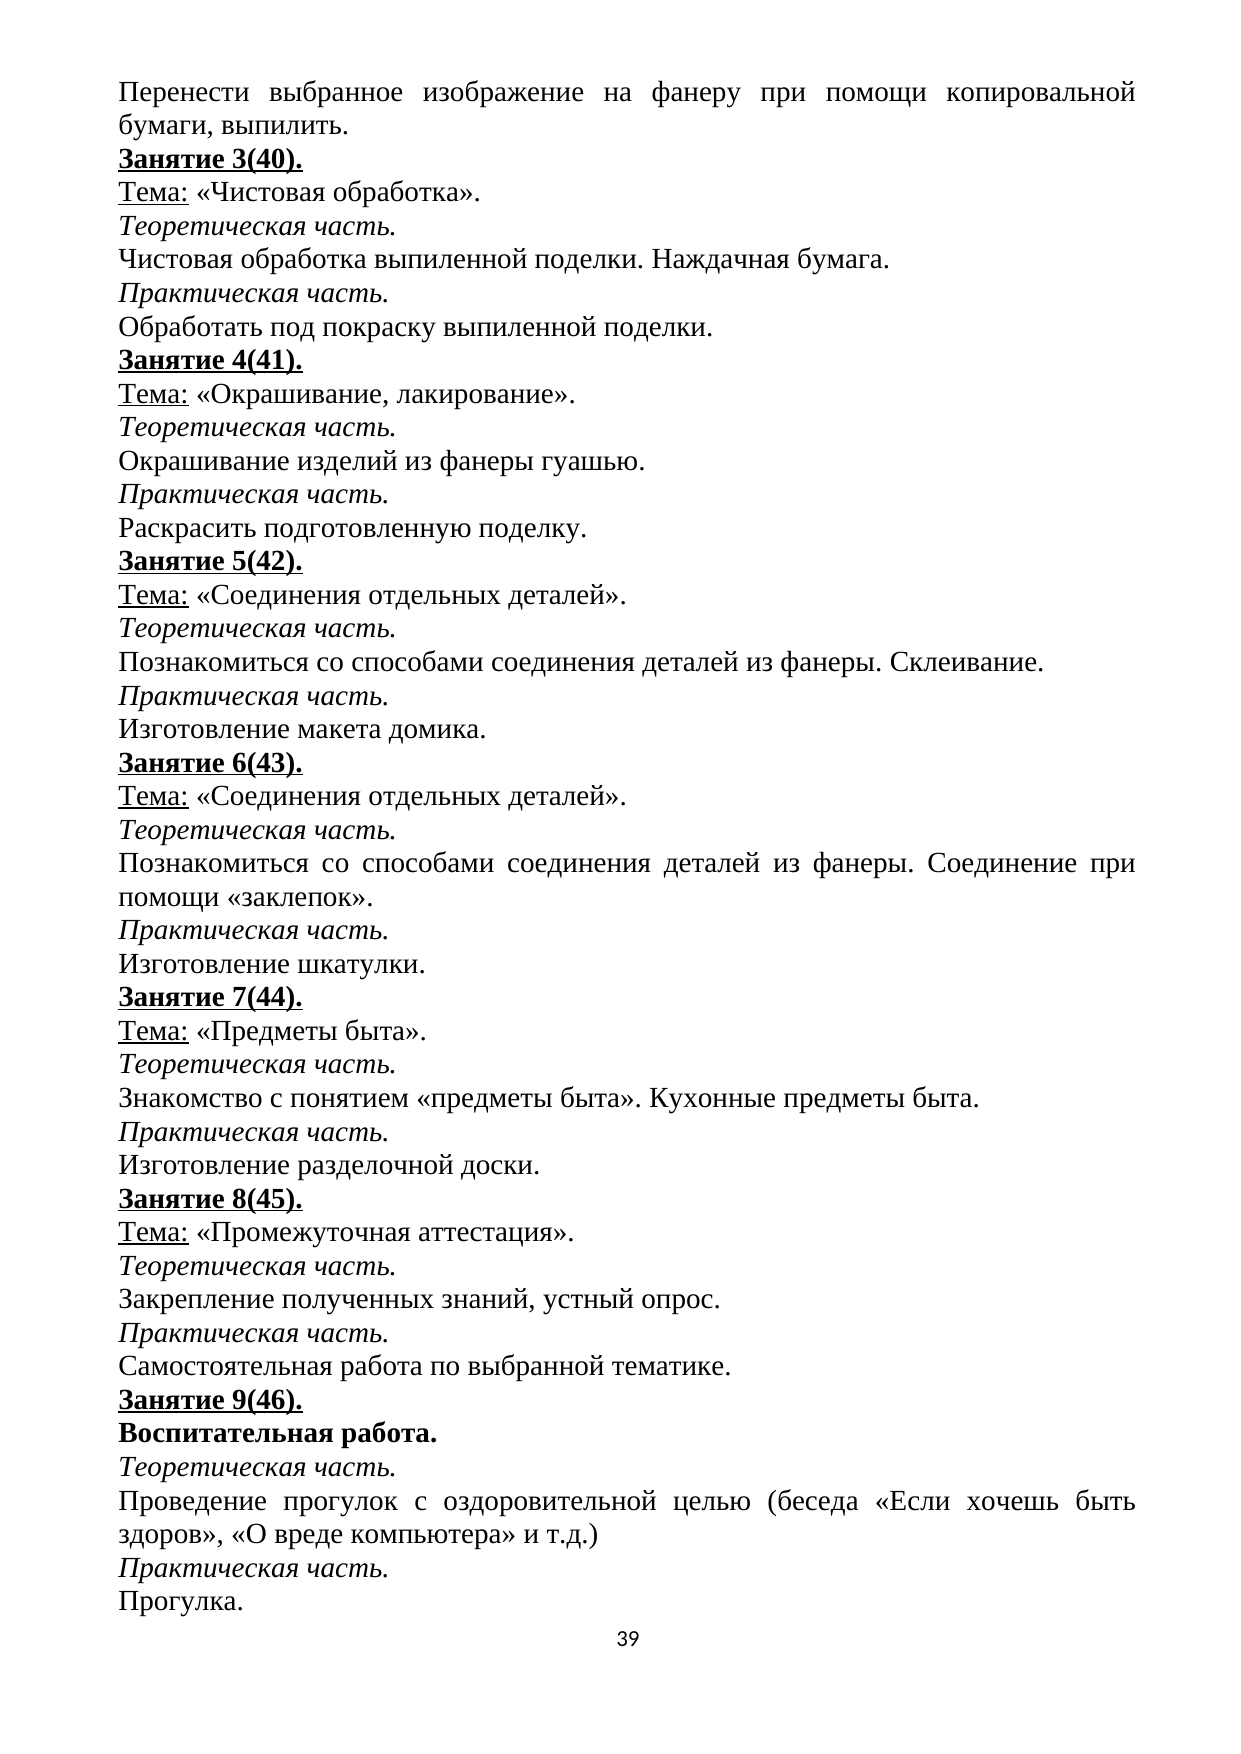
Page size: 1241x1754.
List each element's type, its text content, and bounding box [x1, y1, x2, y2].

text Практическая часть. [118, 678, 1137, 711]
text Изготовление разделочной доски. [118, 1147, 1137, 1181]
text Закрепление полученных знаний, устный опрос. [118, 1281, 1137, 1315]
text Тема: «Предметы быта». [118, 1013, 1137, 1047]
text Практическая часть. [118, 476, 1137, 510]
text Практическая часть. [118, 1114, 1137, 1147]
text Теоретическая часть. [118, 812, 1137, 845]
text Практическая часть. [118, 1550, 1137, 1583]
text Занятие 6(43). [118, 745, 1137, 778]
text Раскрасить подготовленную поделку. [118, 510, 1137, 543]
text Тема: «Чистовая обработка». [118, 174, 1137, 208]
text Прогулка. [118, 1583, 1137, 1617]
text Самостоятельная работа по выбранной тематике. [118, 1348, 1137, 1382]
text Изготовление макета домика. [118, 711, 1137, 745]
text Изготовление шкатулки. [118, 946, 1137, 979]
text Теоретическая часть. [118, 1047, 1137, 1080]
text Тема: «Промежуточная аттестация». [118, 1214, 1137, 1248]
text Занятие 4(41). [118, 342, 1137, 376]
text Проведение прогулок с оздоровительной целью (беседа «Если хочешь быть здоров», «О вреде компьютера» и т.д.) [118, 1483, 1137, 1550]
text Теоретическая часть. [118, 409, 1137, 443]
text Занятие 3(40). [118, 141, 1137, 174]
text Практическая часть. [118, 912, 1137, 946]
text Теоретическая часть. [118, 1248, 1137, 1281]
text Занятие 7(44). [118, 979, 1137, 1013]
text Тема: «Окрашивание, лакирование». [118, 376, 1137, 409]
text Тема: «Соединения отдельных деталей». [118, 778, 1137, 812]
text Познакомиться со способами соединения деталей из фанеры. Соединение при помощи «заклепок». [118, 845, 1137, 912]
text Практическая часть. [118, 275, 1137, 309]
text Окрашивание изделий из фанеры гуашью. [118, 443, 1137, 476]
text Чистовая обработка выпиленной поделки. Наждачная бумага. [118, 242, 1137, 275]
text Перенести выбранное изображение на фанеру при помощи копировальной бумаги, выпилить. [118, 74, 1137, 141]
text Занятие 9(46). [118, 1382, 1137, 1416]
text Обработать под покраску выпиленной поделки. [118, 309, 1137, 342]
text Теоретическая часть. [118, 611, 1137, 644]
text Практическая часть. [118, 1315, 1137, 1348]
text Теоретическая часть. [118, 1449, 1137, 1483]
text Теоретическая часть. [118, 208, 1137, 242]
text Познакомиться со способами соединения деталей из фанеры. Склеивание. [118, 644, 1137, 678]
text Тема: «Соединения отдельных деталей». [118, 577, 1137, 611]
text Воспитательная работа. [118, 1416, 1137, 1449]
text Занятие 5(42). [118, 543, 1137, 577]
text Занятие 8(45). [118, 1181, 1137, 1214]
text Знакомство с понятием «предметы быта». Кухонные предметы быта. [118, 1080, 1137, 1114]
